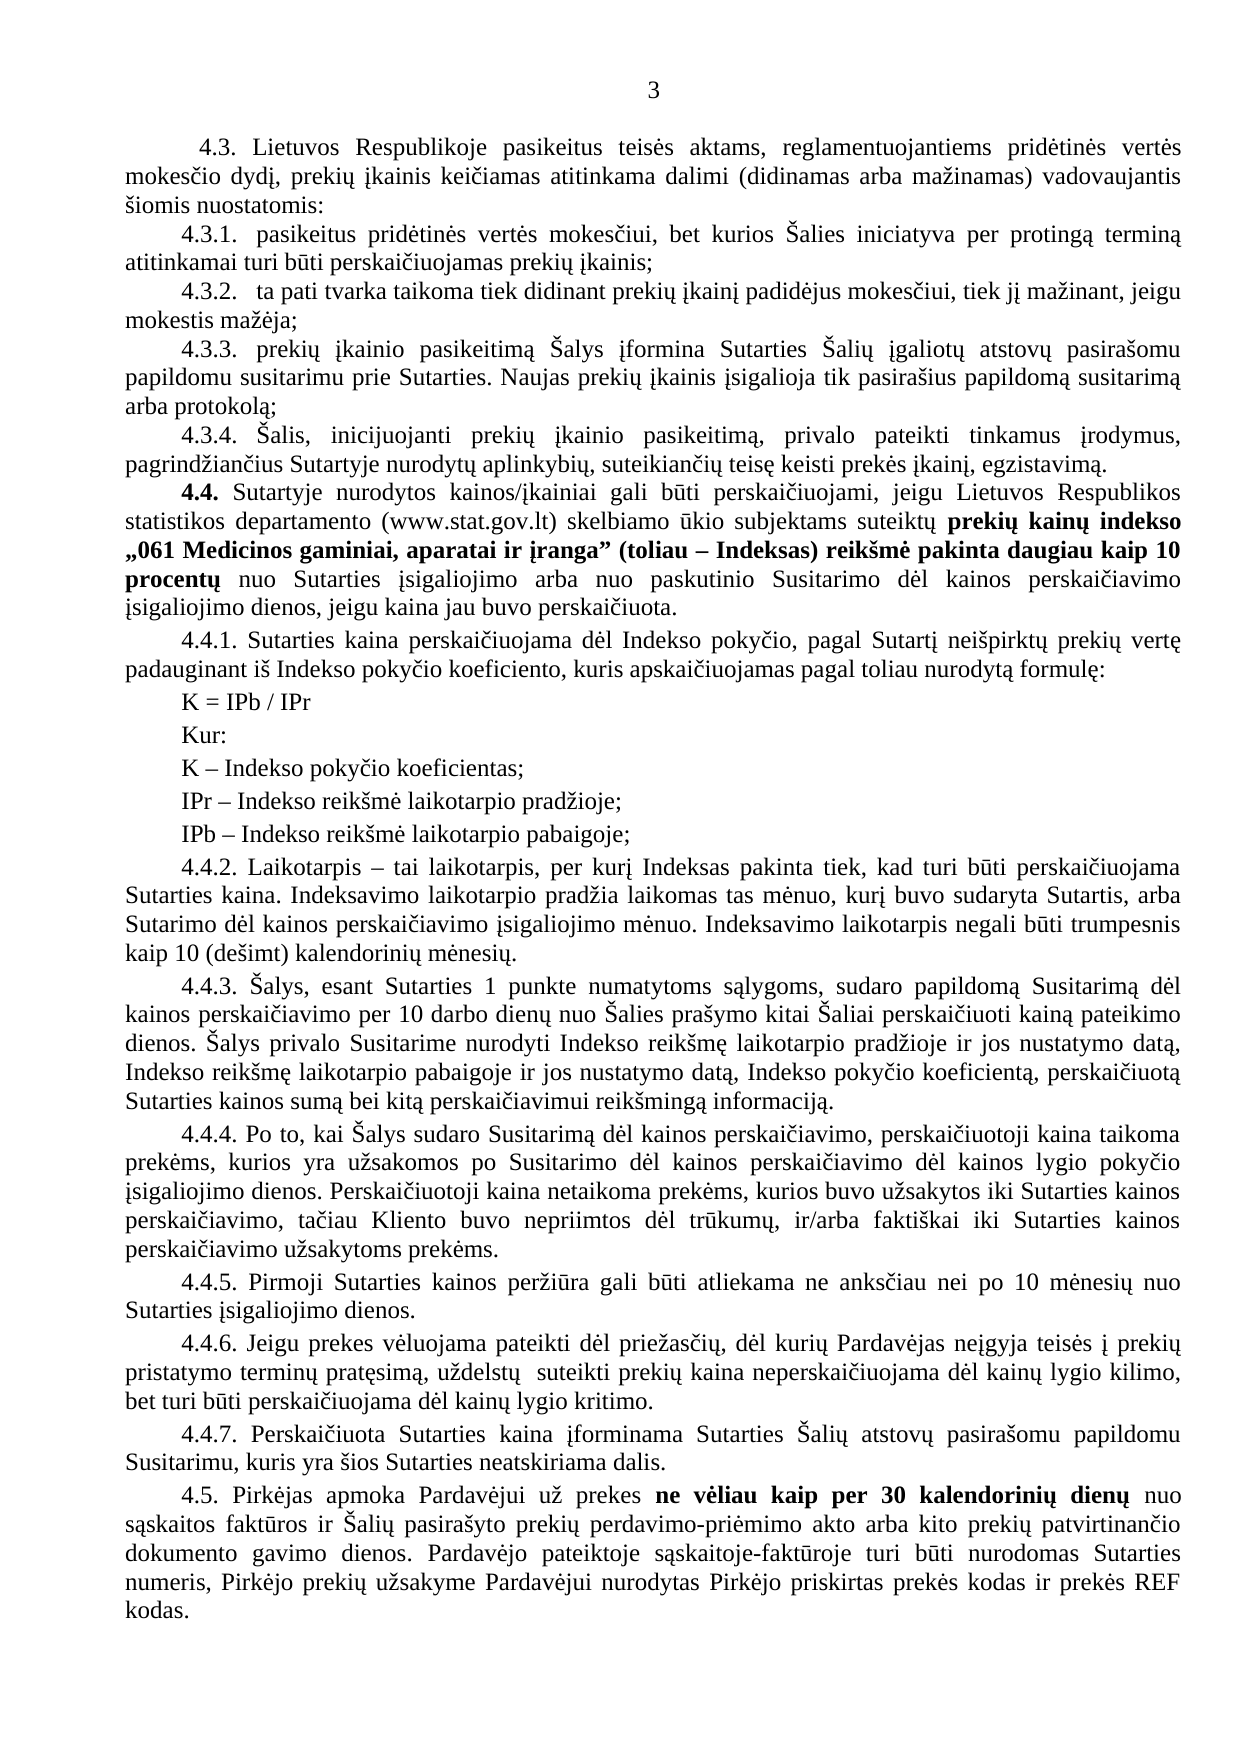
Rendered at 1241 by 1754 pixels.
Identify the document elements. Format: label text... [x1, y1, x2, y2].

text 4.4.5. Pirmoji Sutarties kainos peržiūra gali būti atliekama ne anksčiau nei po 10 mėnesių nuo Sutarties įsigaliojimo dienos. [125, 1267, 1182, 1324]
list ta pati tvarka taikoma tiek didinant prekių įkainį padidėjus mokesčiui, tiek jį mažinant, jeigu mokestis mažėja; [125, 276, 1182, 334]
text IPr – Indekso reikšmė laikotarpio pradžioje; [125, 786, 1182, 814]
text 4.4.6. Jeigu prekes vėluojama pateikti dėl priežasčių, dėl kurių Pardavėjas neįgyja teisės į prekių pristatymo terminų pratęsimą, uždelstų suteikti prekių kaina neperskaičiuojama dėl kainų lygio kilimo, bet turi būti perskaičiuojama dėl kainų lygio kritimo. [125, 1328, 1182, 1414]
list prekių įkainio pasikeitimą Šalys įformina Sutarties Šalių įgaliotų atstovų pasirašomu papildomu susitarimu prie Sutarties. Naujas prekių įkainis įsigalioja tik pasirašius papildomą susitarimą arba protokolą; [125, 334, 1182, 420]
text 4.5. Pirkėjas apmoka Pardavėjui už prekes ne vėliau kaip per 30 kalendorinių dienų nuo sąskaitos faktūros ir Šalių pasirašyto prekių perdavimo-priėmimo akto arba kito prekių patvirtinančio dokumento gavimo dienos. Pardavėjo pateiktoje sąskaitoje-faktūroje turi būti nurodomas Sutarties numeris, Pirkėjo prekių užsakyme Pardavėjui nurodytas Pirkėjo priskirtas prekės kodas ir prekės REF kodas. [125, 1480, 1182, 1624]
list pasikeitus pridėtinės vertės mokesčiui, bet kurios Šalies iniciatyva per protingą terminą atitinkamai turi būti perskaičiuojamas prekių įkainis; [125, 219, 1182, 276]
text Kur: [125, 720, 1182, 749]
text 4.4.2. Laikotarpis – tai laikotarpis, per kurį Indeksas pakinta tiek, kad turi būti perskaičiuojama Sutarties kaina. Indeksavimo laikotarpio pradžia laikomas tas mėnuo, kurį buvo sudaryta Sutartis, arba Sutarimo dėl kainos perskaičiavimo įsigaliojimo mėnuo. Indeksavimo laikotarpis negali būti trumpesnis kaip 10 (dešimt) kalendorinių mėnesių. [125, 852, 1182, 967]
text 4.4.1. Sutarties kaina perskaičiuojama dėl Indekso pokyčio, pagal Sutartį neišpirktų prekių vertę padauginant iš Indekso pokyčio koeficiento, kuris apskaičiuojamas pagal toliau nurodytą formulę: [125, 625, 1182, 683]
list Šalis, inicijuojanti prekių įkainio pasikeitimą, privalo pateikti tinkamus įrodymus, pagrindžiančius Sutartyje nurodytų aplinkybių, suteikiančių teisę keisti prekės įkainį, egzistavimą. [125, 420, 1182, 477]
text IPb – Indekso reikšmė laikotarpio pabaigoje; [125, 819, 1182, 847]
text K = IPb / IPr [125, 687, 1182, 716]
text 4.4.3. Šalys, esant Sutarties 1 punkte numatytoms sąlygoms, sudaro papildomą Susitarimą dėl kainos perskaičiavimo per 10 darbo dienų nuo Šalies prašymo kitai Šaliai perskaičiuoti kainą pateikimo dienos. Šalys privalo Susitarime nurodyti Indekso reikšmę laikotarpio pradžioje ir jos nustatymo datą, Indekso reikšmę laikotarpio pabaigoje ir jos nustatymo datą, Indekso pokyčio koeficientą, perskaičiuotą Sutarties kainos sumą bei kitą perskaičiavimui reikšmingą informaciją. [125, 971, 1182, 1114]
text 4.3. Lietuvos Respublikoje pasikeitus teisės aktams, reglamentuojantiems pridėtinės vertės mokesčio dydį, prekių įkainis keičiamas atitinkama dalimi (didinamas arba mažinamas) vadovaujantis šiomis nuostatomis: [125, 132, 1182, 219]
text 4.4.7. Perskaičiuota Sutarties kaina įforminama Sutarties Šalių atstovų pasirašomu papildomu Susitarimu, kuris yra šios Sutarties neatskiriama dalis. [125, 1419, 1182, 1476]
text 4.4.4. Po to, kai Šalys sudaro Susitarimą dėl kainos perskaičiavimo, perskaičiuotoji kaina taikoma prekėms, kurios yra užsakomos po Susitarimo dėl kainos perskaičiavimo dėl kainos lygio pokyčio įsigaliojimo dienos. Perskaičiuotoji kaina netaikoma prekėms, kurios buvo užsakytos iki Sutarties kainos perskaičiavimo, tačiau Kliento buvo nepriimtos dėl trūkumų, ir/arba faktiškai iki Sutarties kainos perskaičiavimo užsakytoms prekėms. [125, 1119, 1182, 1262]
text K – Indekso pokyčio koeficientas; [125, 753, 1182, 782]
text 4.4. Sutartyje nurodytos kainos/įkainiai gali būti perskaičiuojami, jeigu Lietuvos Respublikos statistikos departamento (www.stat.gov.lt) skelbiamo ūkio subjektams suteiktų prekių kainų indekso „061 Medicinos gaminiai, aparatai ir įranga” (toliau – Indeksas) reikšmė pakinta daugiau kaip 10 procentų nuo Sutarties įsigaliojimo arba nuo paskutinio Susitarimo dėl kainos perskaičiavimo įsigaliojimo dienos, jeigu kaina jau buvo perskaičiuota. [125, 477, 1182, 621]
